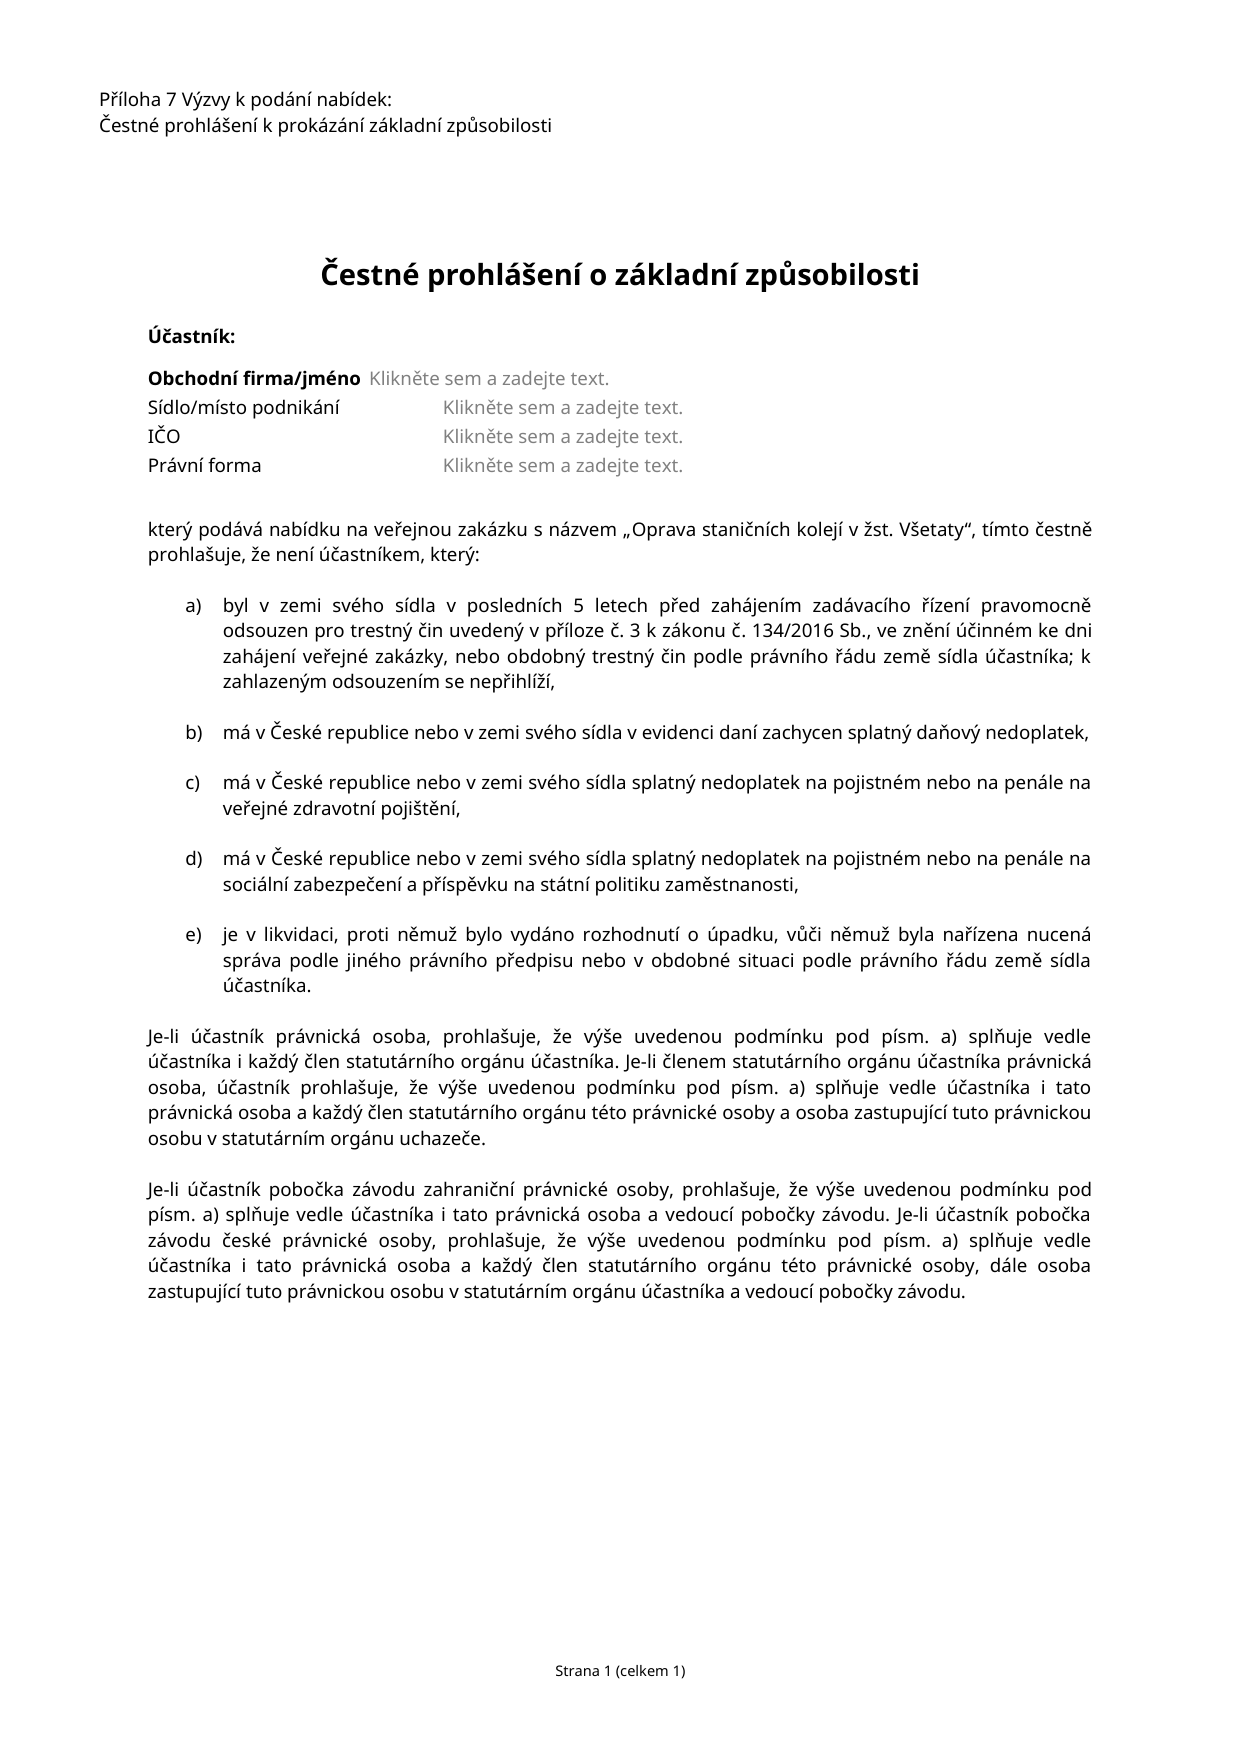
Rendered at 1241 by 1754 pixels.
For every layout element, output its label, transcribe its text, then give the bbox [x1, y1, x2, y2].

list má v České republice nebo v zemi svého sídla v evidenci daní zachycen splatný daňový nedoplatek, [185, 719, 1093, 744]
text Sídlo/místo podnikání [148, 391, 1093, 420]
list je v likvidaci, proti němuž bylo vydáno rozhodnutí o úpadku, vůči němuž byla nařízena nucená správa podle jiného právního předpisu nebo v obdobné situaci podle právního řádu země sídla účastníka. [185, 922, 1093, 998]
list má v České republice nebo v zemi svého sídla splatný nedoplatek na pojistném nebo na penále na veřejné zdravotní pojištění, [185, 769, 1093, 821]
text Je-li účastník pobočka závodu zahraniční právnické osoby, prohlašuje, že výše uvedenou podmínku pod písm. a) splňuje vedle účastníka i tato právnická osoba a vedoucí pobočky závodu. Je-li účastník pobočka závodu české právnické osoby, prohlašuje, že výše uvedenou podmínku pod písm. a) splňuje vedle účastníka i tato právnická osoba a každý člen statutárního orgánu této právnické osoby, dále osoba zastupující tuto právnickou osobu v statutárním orgánu účastníka a vedoucí pobočky závodu. [148, 1176, 1093, 1304]
title Čestné prohlášení o základní způsobilosti [148, 254, 1093, 293]
text IČO [148, 420, 1093, 449]
text který podává nabídku na veřejnou zakázku s názvem „Oprava staničních kolejí v žst. Všetaty“, tímto čestně prohlašuje, že není účastníkem, který: [148, 516, 1093, 567]
list má v České republice nebo v zemi svého sídla splatný nedoplatek na pojistném nebo na penále na sociální zabezpečení a příspěvku na státní politiku zaměstnanosti, [185, 846, 1093, 897]
text Právní forma [148, 449, 1093, 478]
text Je-li účastník právnická osoba, prohlašuje, že výše uvedenou podmínku pod písm. a) splňuje vedle účastníka i každý člen statutárního orgánu účastníka. Je-li členem statutárního orgánu účastníka právnická osoba, účastník prohlašuje, že výše uvedenou podmínku pod písm. a) splňuje vedle účastníka i tato právnická osoba a každý člen statutárního orgánu této právnické osoby a osoba zastupující tuto právnickou osobu v statutárním orgánu uchazeče. [148, 1023, 1093, 1151]
list byl v zemi svého sídla v posledních 5 letech před zahájením zadávacího řízení pravomocně odsouzen pro trestný čin uvedený v příloze č. 3 k zákonu č. 134/2016 Sb., ve znění účinném ke dni zahájení veřejné zakázky, nebo obdobný trestný čin podle právního řádu země sídla účastníka; k zahlazeným odsouzením se nepřihlíží, [185, 592, 1093, 694]
text Obchodní firma/jméno [148, 362, 1093, 391]
text Účastník: [148, 318, 1093, 349]
